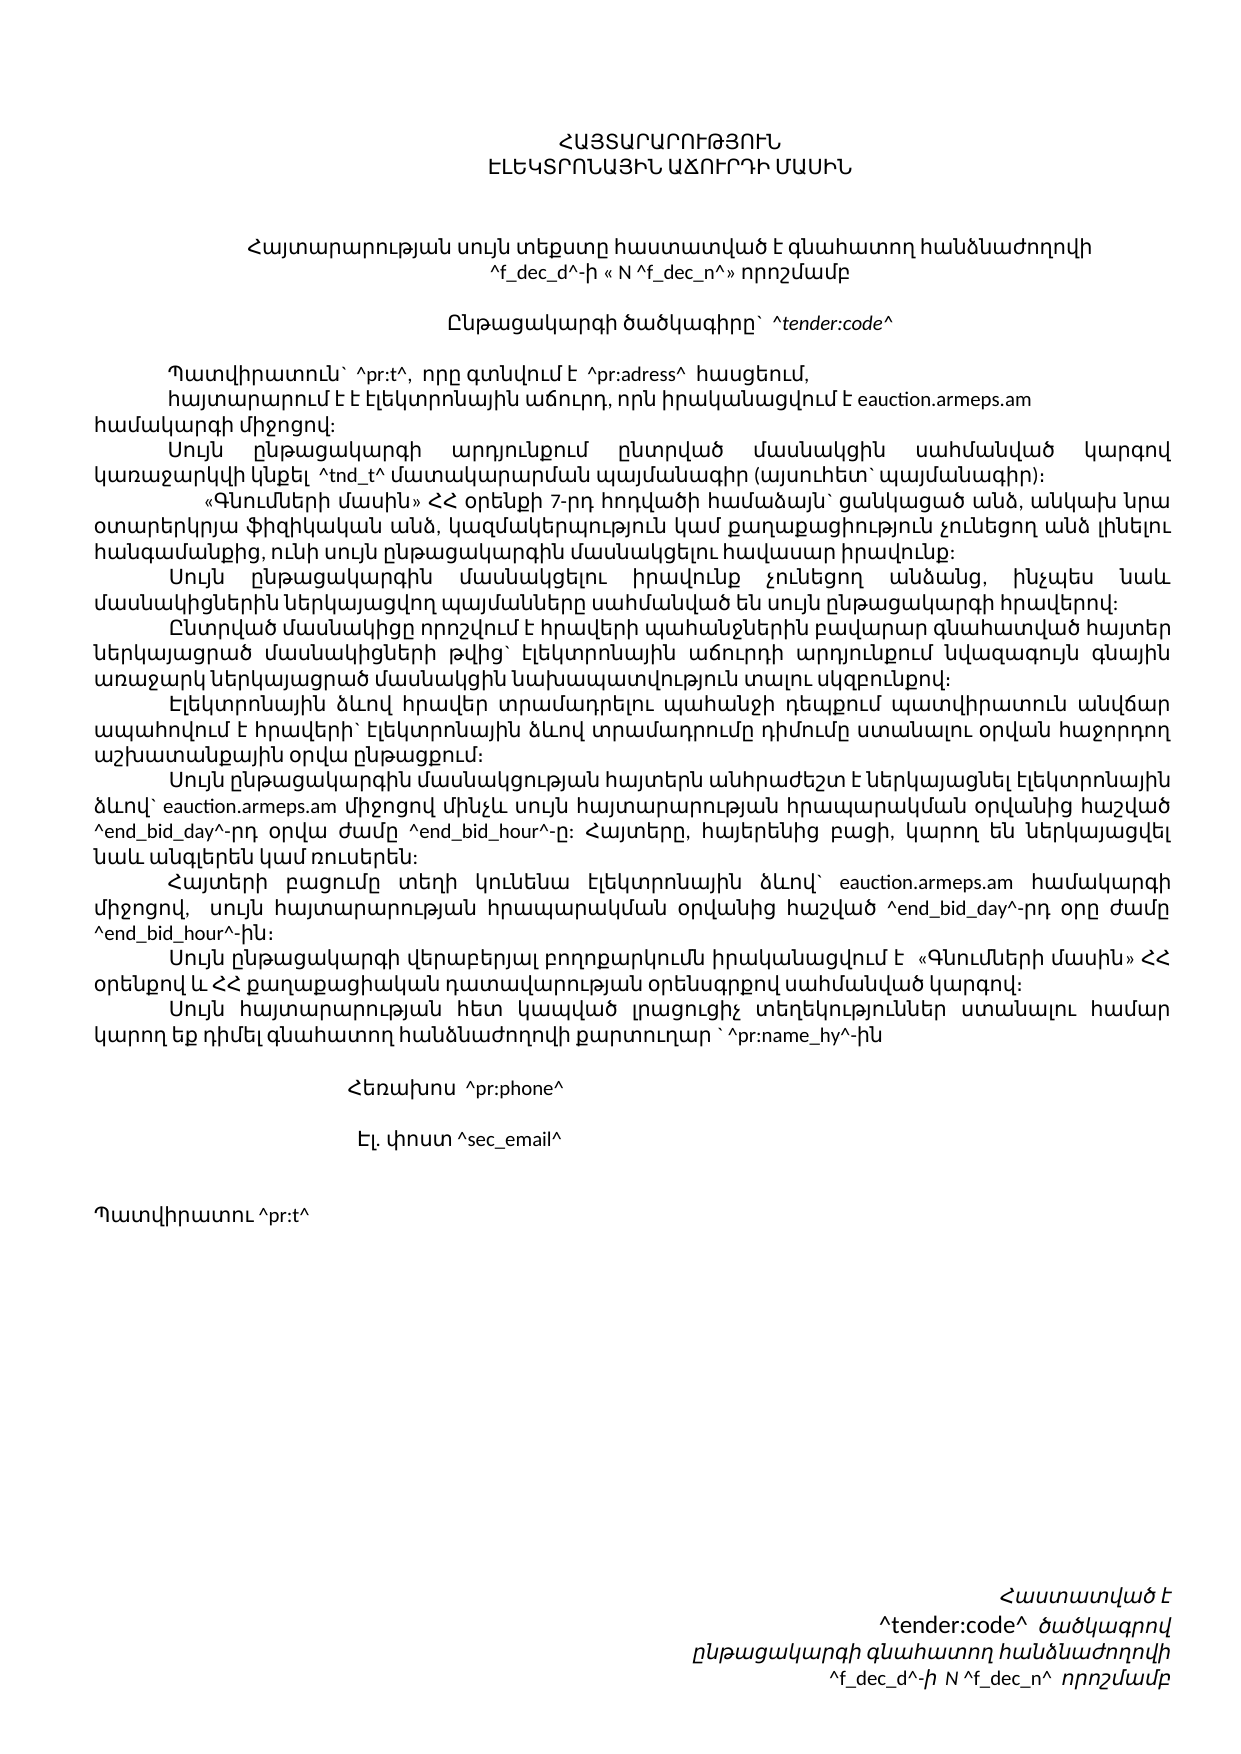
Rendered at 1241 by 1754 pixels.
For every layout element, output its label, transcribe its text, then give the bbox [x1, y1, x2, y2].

text Հայտարարության սույն տեքստը հաստատված է գնահատող հանձնաժողովի [94, 234, 1171, 259]
text ՀԱՅՏԱՐԱՐՈՒԹՅՈՒՆ [94, 129, 1171, 154]
text Էլեկտրոնային ձևով հրավեր տրամադրելու պահանջի դեպքում պատվիրատուն անվճար ապահովում է հրավերի` էլեկտրոնային ձևով տրամադրումը դիմումը ստանալու օրվան հաջորդող աշխատանքային օրվա ընթացքում։ [94, 691, 1171, 768]
text ընթացակարգի գնահատող հանձնաժողովի [94, 1639, 1171, 1665]
text ԷԼԵԿՏՐՈՆԱՅԻՆ ԱՃՈՒՐԴԻ ՄԱՍԻՆ [94, 154, 1171, 180]
text ^f_dec_d^-ի « N ^f_dec_n^» որոշմամբ [94, 259, 1171, 285]
text Ընթացակարգի ծածկագիրը` ^tender:code^ [94, 310, 1171, 336]
text Սույն ընթացակարգին մասնակցելու իրավունք չունեցող անձանց, ինչպես նաև մասնակիցներին ներկայացվող պայմանները սահմանված են սույն ընթացակարգի հրավերով: [94, 564, 1171, 615]
text «Գնումների մասին» ՀՀ օրենքի 7-րդ հոդվածի համաձայն` ցանկացած անձ, անկախ նրա օտարերկրյա ֆիզիկական անձ, կազմակերպություն կամ քաղաքացիություն չունեցող անձ լինելու հանգամանքից, ունի սույն ընթացակարգին մասնակցելու հավասար իրավունք: [94, 488, 1171, 564]
text Ընտրված մասնակիցը որոշվում է հրավերի պահանջներին բավարար գնահատված հայտեր ներկայացրած մասնակիցների թվից` էլեկտրոնային աճուրդի արդյունքում նվազագույն գնային առաջարկ ներկայացրած մասնակցին նախապատվություն տալու սկզբունքով։ [94, 615, 1171, 691]
text Սույն հայտարարության հետ կապված լրացուցիչ տեղեկություններ ստանալու համար կարող եք դիմել գնահատող հանձնաժողովի քարտուղար ` ^pr:name_hy^-ին [94, 996, 1171, 1047]
text հայտարարում է է էլեկտրոնային աճուրդ, որն իրականացվում է eauction.armeps.am համակարգի միջոցով: [94, 386, 1171, 437]
text Հեռախոս ^pr:phone^ [94, 1076, 1171, 1101]
text Սույն ընթացակարգի վերաբերյալ բողոքարկումն իրականացվում է «Գնումների մասին» ՀՀ օրենքով և ՀՀ քաղաքացիական դատավարության օրենսգրքով սահմանված կարգով։ [94, 946, 1171, 996]
text Սույն ընթացակարգին մասնակցության հայտերն անհրաժեշտ է ներկայացնել էլեկտրոնային ձևով` eauction.armeps.am միջոցով մինչև սույն հայտարարության հրապարակման օրվանից հաշված ^end_bid_day^-րդ օրվա ժամը ^end_bid_hour^-ը: Հայտերը, հայերենից բացի, կարող են ներկայացվել նաև անգլերեն կամ ռուսերեն: [94, 768, 1171, 869]
text Պատվիրատու ^pr:t^ [94, 1203, 1171, 1228]
text Էլ. փոստ ^sec_email^ [94, 1126, 1171, 1152]
text Պատվիրատուն` ^pr:t^, որը գտնվում է ^pr:adress^ հասցեում, [94, 361, 1171, 386]
text ^f_dec_d^-ի N ^f_dec_n^ որոշմամբ [94, 1665, 1171, 1690]
text Հաստատված է [94, 1584, 1171, 1609]
text ^tender:code^ ծածկագրով [94, 1609, 1171, 1639]
text Սույն ընթացակարգի արդյունքում ընտրված մասնակցին սահմանված կարգով կառաջարկվի կնքել ^tnd_t^ մատակարարման պայմանագիր (այսուհետ` պայմանագիր)։ [94, 437, 1171, 488]
text Հայտերի բացումը տեղի կունենա էլեկտրոնային ձևով` eauction.armeps.am համակարգի միջոցով, սույն հայտարարության հրապարակման օրվանից հաշված ^end_bid_day^-րդ օրը ժամը ^end_bid_hour^-ին։ [94, 869, 1171, 946]
